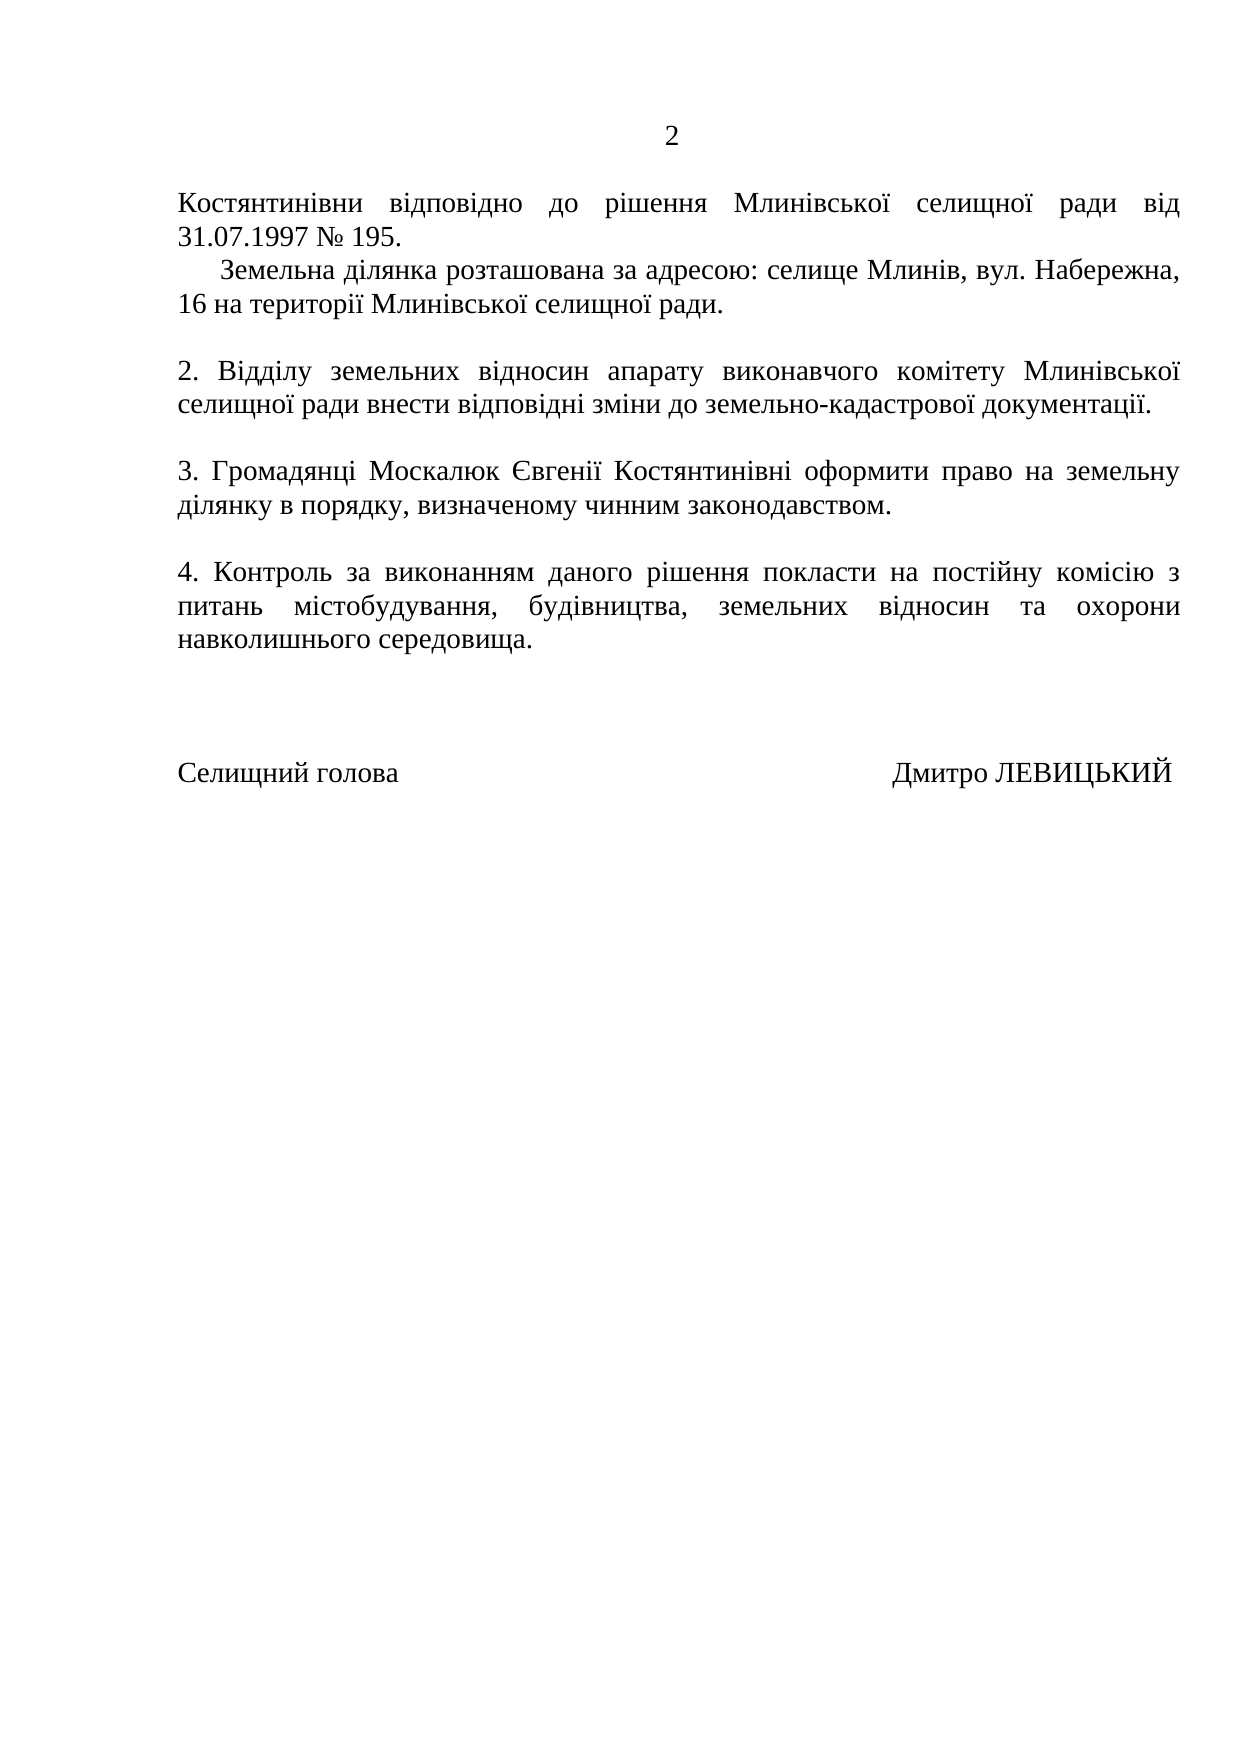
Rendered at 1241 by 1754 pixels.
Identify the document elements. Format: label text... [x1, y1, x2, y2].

list Земельна ділянка розташована за адресою: селище Млинів, вул. Набережна, 16 на території Млинівської селищної ради. [177, 252, 1181, 319]
list 4. Контроль за виконанням даного рішення покласти на постійну комісію з питань містобудування, будівництва, земельних відносин та охорони навколишнього середовища. [177, 554, 1181, 655]
text 2 [177, 118, 1167, 152]
text Селищний голова Дмитро ЛЕВИЦЬКИЙ [177, 755, 1178, 789]
text Костянтинівни відповідно до рішення Млинівської селищної ради від 31.07.1997 № 195. [177, 185, 1181, 252]
list 3. Громадянці Москалюк Євгенії Костянтинівні оформити право на земельну ділянку в порядку, визначеному чинним законодавством. [177, 453, 1181, 521]
list 2. Відділу земельних відносин апарату виконавчого комітету Млинівської селищної ради внести відповідні зміни до земельно-кадастрової документації. [177, 353, 1181, 420]
